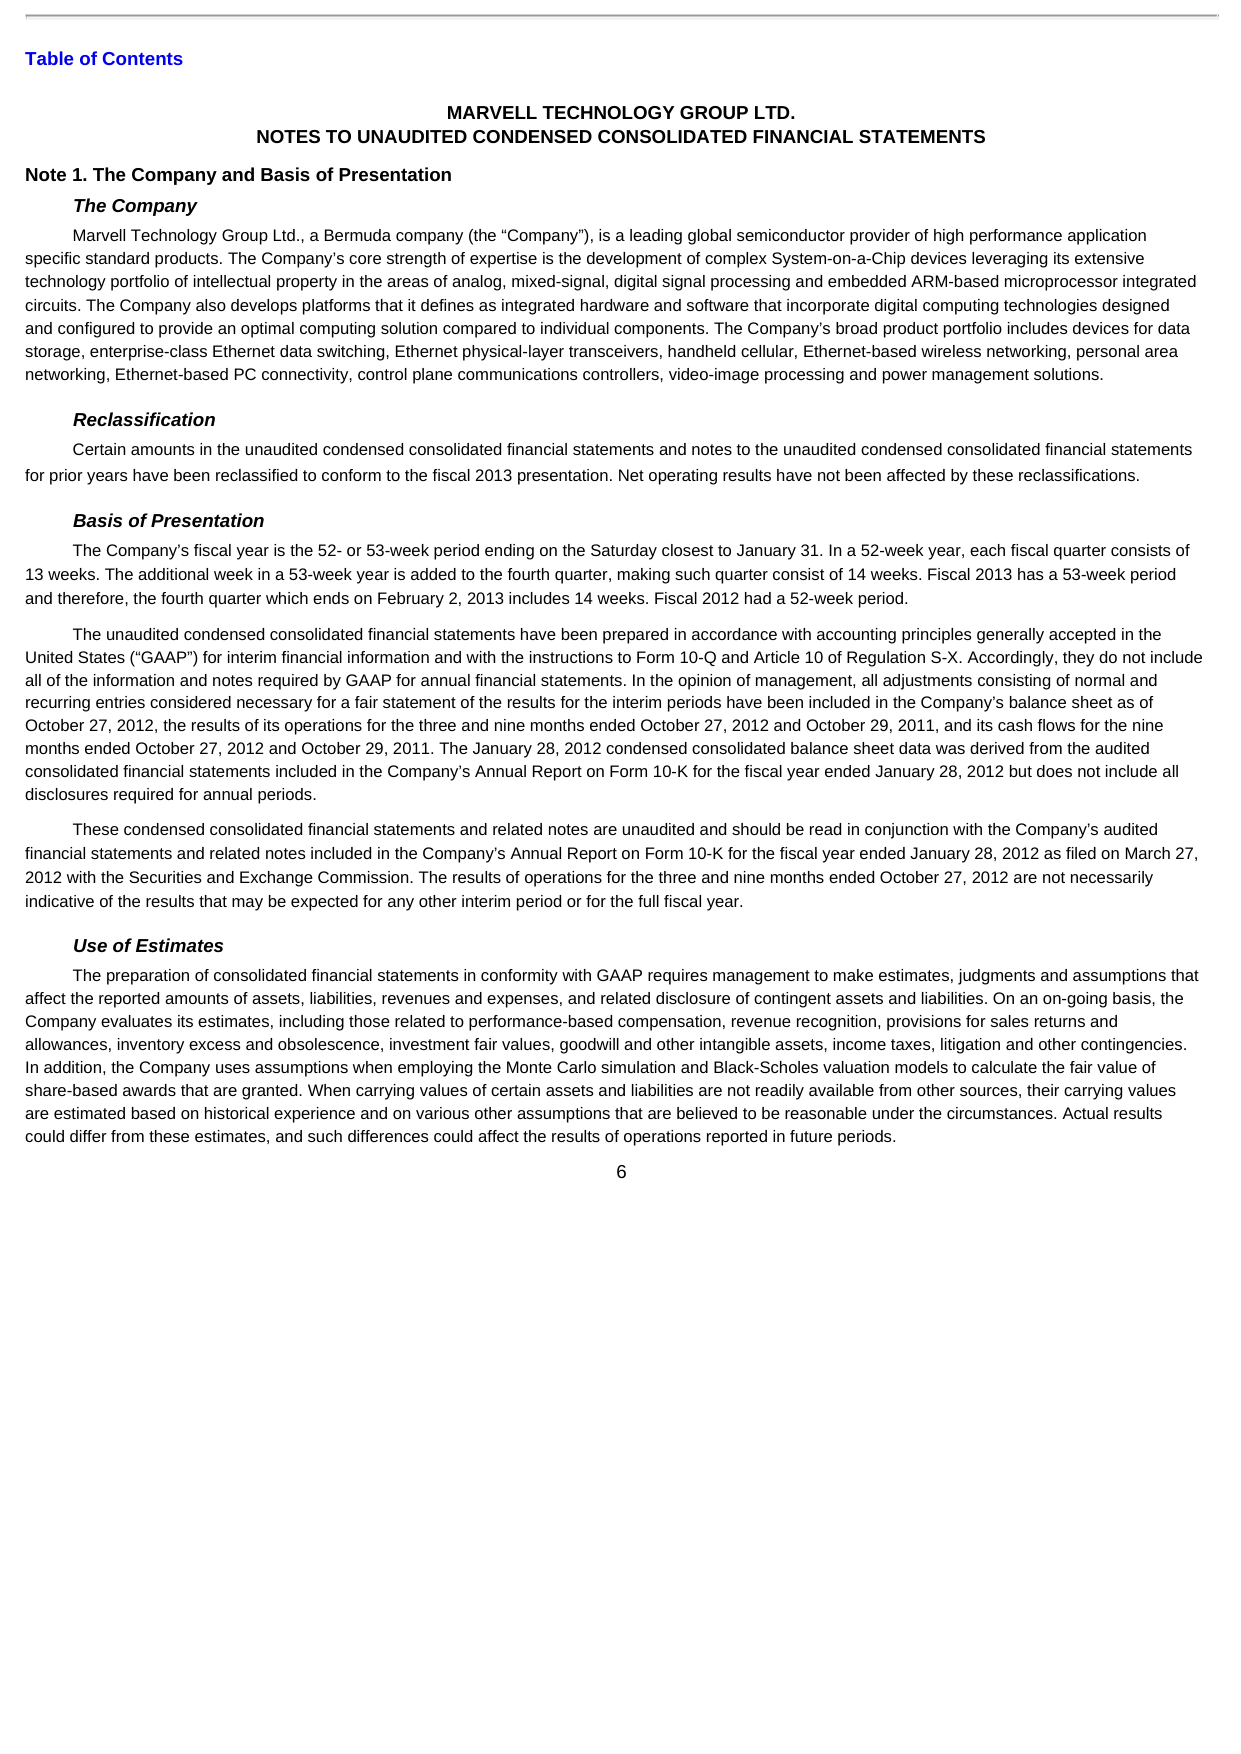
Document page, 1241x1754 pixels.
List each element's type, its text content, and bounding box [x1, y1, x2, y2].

text The unaudited condensed consolidated financial statements have been prepared in accordance with accounting principles generally accepted in the United States (“GAAP”) for interim financial information and with the instructions to Form 10-Q and Article 10 of Regulation S-X. Accordingly, they do not include all of the information and notes required by GAAP for annual financial statements. In the opinion of management, all adjustments consisting of normal and recurring entries considered necessary for a fair statement of the results for the interim periods have been included in the Company’s balance sheet as of October 27, 2012, the results of its operations for the three and nine months ended October 27, 2012 and October 29, 2011, and its cash flows for the nine months ended October 27, 2012 and October 29, 2011. The January 28, 2012 condensed consolidated balance sheet data was derived from the audited consolidated financial statements included in the Company’s Annual Report on Form 10-K for the fiscal year ended January 28, 2012 but does not include all disclosures required for annual periods. [25, 624, 1213, 804]
text The Company’s fiscal year is the 52- or 53-week period ending on the Saturday closest to January 31. In a 52-week year, each fiscal quarter consists of 13 weeks. The additional week in a 53-week year is added to the fourth quarter, making such quarter consist of 14 weeks. Fiscal 2013 has a 53-week period and therefore, the fourth quarter which ends on February 2, 2013 includes 14 weeks. Fiscal 2012 had a 52-week period. [25, 541, 1201, 608]
text Basis of Presentation [73, 509, 1213, 531]
text Note 1. The Company and Basis of Presentation [25, 163, 1213, 185]
text NOTES TO UNAUDITED CONDENSED CONSOLIDATED FINANCIAL STATEMENTS [25, 125, 1217, 147]
text MARVELL TECHNOLOGY GROUP LTD. [25, 102, 1217, 123]
text Certain amounts in the unaudited condensed consolidated financial statements and notes to the unaudited condensed consolidated financial statements for prior years have been reclassified to conform to the fiscal 2013 presentation. Net operating results have not been affected by these reclassifications. [25, 439, 1199, 485]
text Use of Estimates [73, 935, 1213, 957]
text 6 [25, 1161, 1217, 1182]
text These condensed consolidated financial statements and related notes are unaudited and should be read in conjunction with the Company’s audited financial statements and related notes included in the Company’s Annual Report on Form 10-K for the fiscal year ended January 28, 2012 as filed on March 27, 2012 with the Securities and Exchange Commission. The results of operations for the three and nine months ended October 27, 2012 are not necessarily indicative of the results that may be expected for any other interim period or for the full fiscal year. [25, 820, 1209, 911]
text Table of Contents [25, 48, 1213, 69]
picture [23, 14, 1220, 21]
text The Company [73, 195, 1213, 217]
text Reclassification [73, 409, 1213, 430]
text The preparation of consolidated financial statements in conformity with GAAP requires management to make estimates, judgments and assumptions that affect the reported amounts of assets, liabilities, revenues and expenses, and related disclosure of contingent assets and liabilities. On an on-going basis, the Company evaluates its estimates, including those related to performance-based compensation, revenue recognition, provisions for sales returns and allowances, inventory excess and obsolescence, investment fair values, goodwill and other intangible assets, income taxes, litigation and other contingencies. In addition, the Company uses assumptions when employing the Monte Carlo simulation and Black-Scholes valuation models to calculate the fair value of share-based awards that are granted. When carrying values of certain assets and liabilities are not readily available from other sources, their carrying values are estimated based on historical experience and on various other assumptions that are believed to be reasonable under the circumstances. Actual results could differ from these estimates, and such differences could affect the results of operations reported in future periods. [25, 966, 1203, 1146]
text Marvell Technology Group Ltd., a Bermuda company (the “Company”), is a leading global semiconductor provider of high performance application specific standard products. The Company’s core strength of expertise is the development of complex System-on-a-Chip devices leveraging its extensive technology portfolio of intellectual property in the areas of analog, mixed-signal, digital signal processing and embedded ARM-based microprocessor integrated circuits. The Company also develops platforms that it defines as integrated hardware and software that incorporate digital computing technologies designed and configured to provide an optimal computing solution compared to individual components. The Company’s broad product portfolio includes devices for data storage, enterprise-class Ethernet data switching, Ethernet physical-layer transceivers, handheld cellular, Ethernet-based wireless networking, personal area networking, Ethernet-based PC connectivity, control plane communications controllers, video-image processing and power management solutions. [25, 226, 1201, 384]
